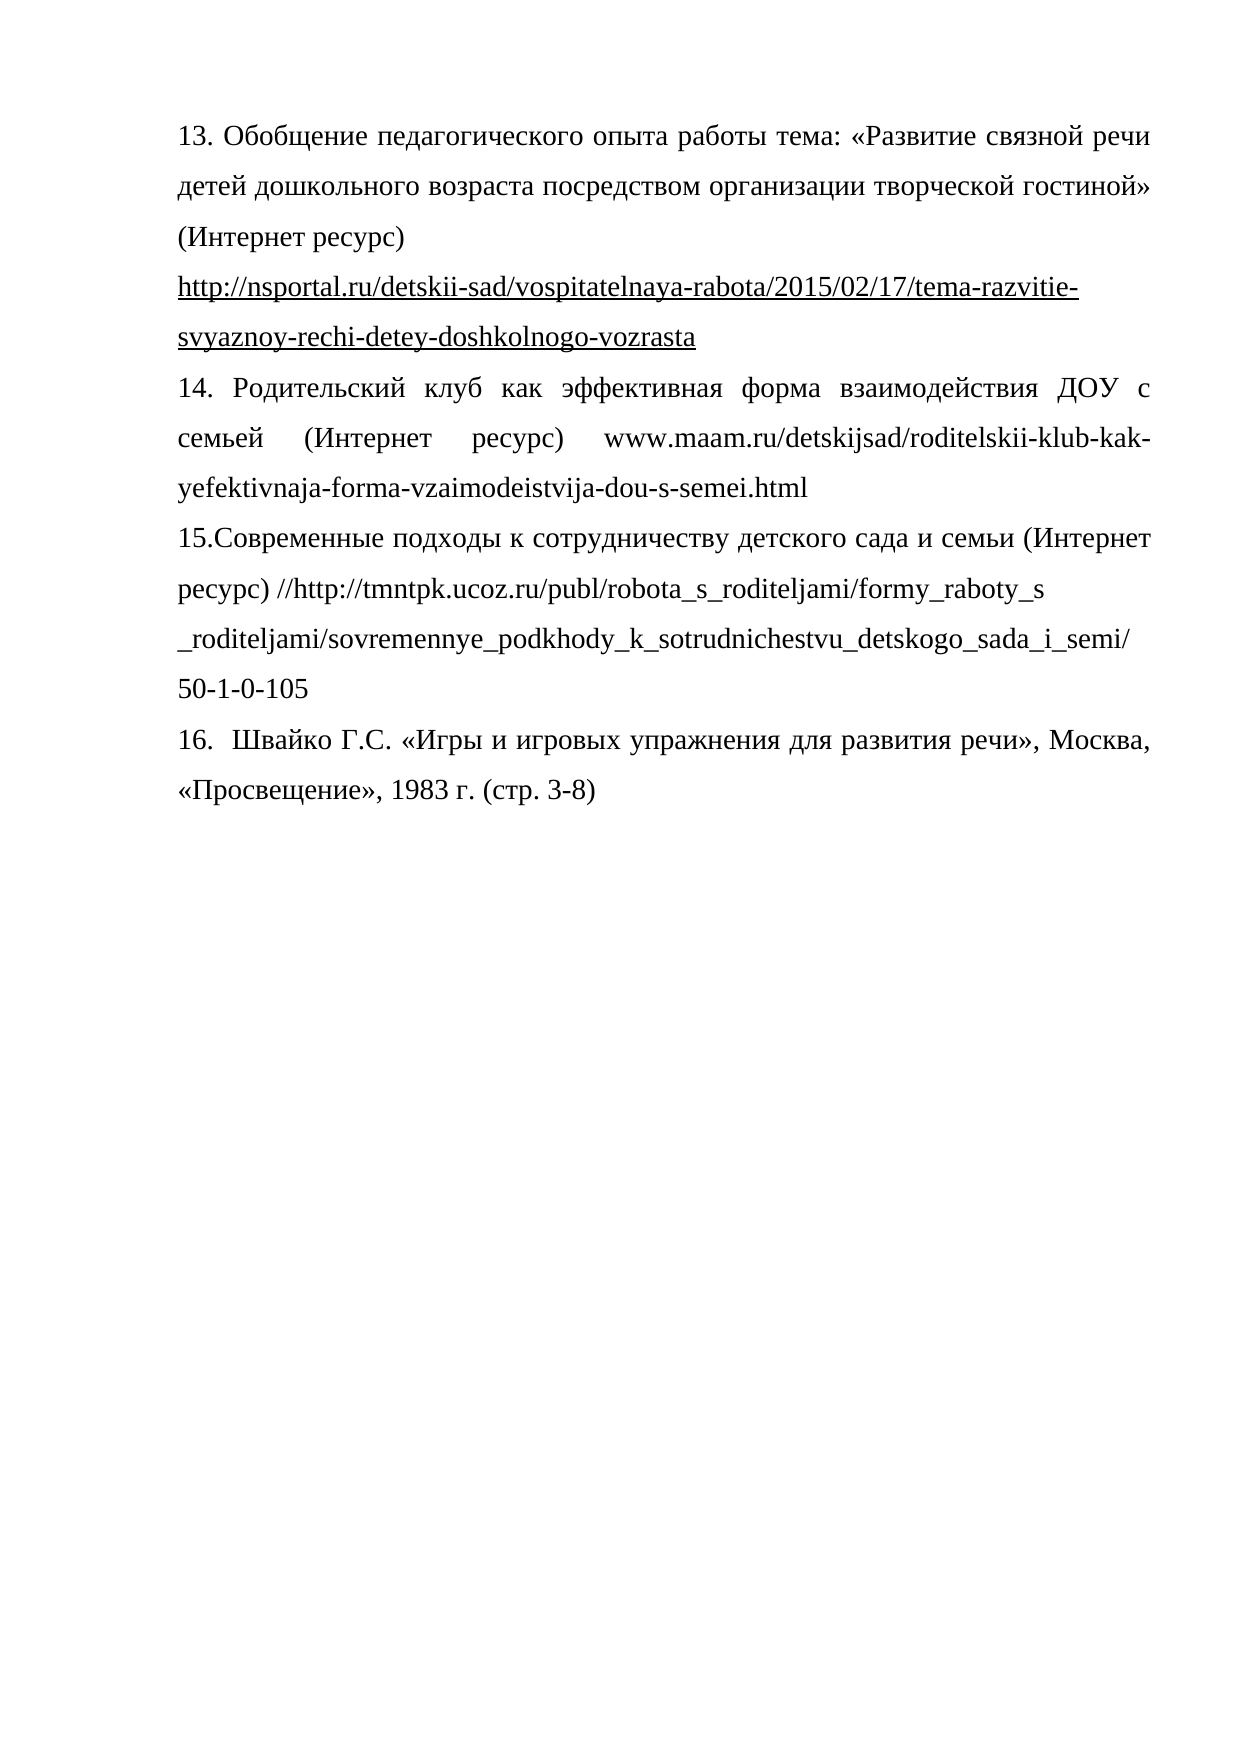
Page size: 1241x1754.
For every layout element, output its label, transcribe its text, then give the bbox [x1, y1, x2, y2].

text http://nsportal.ru/detskii-sad/vospitatelnaya-rabota/2015/02/17/tema-razvitie-svyaznoy-rechi-detey-doshkolnogo-vozrasta [177, 269, 1152, 353]
text 14. Родительский клуб как эффективная форма взаимодействия ДОУ с семьей (Интернет ресурс) www.maam.ru/detskijsad/roditelskii-klub-kak-yefektivnaja-forma-vzaimodeistvija-dou-s-semei.html [177, 370, 1152, 504]
text 16. Швайко Г.С. «Игры и игровых упражнения для развития речи», Москва, «Просвещение», 1983 г. (стр. 3-8) [177, 722, 1152, 806]
text 15.Современные подходы к сотрудничеству детского сада и семьи (Интернет ресурс) //http://tmntpk.ucoz.ru/publ/robota_s_roditeljami/formy_raboty_s [177, 521, 1152, 604]
text _roditeljami/sovremennye_podkhody_k_sotrudnichestvu_detskogo_sada_i_semi/50-1-0-105 [177, 621, 1152, 705]
text 13. Обобщение педагогического опыта работы тема: «Развитие связной речи детей дошкольного возраста посредством организации творческой гостиной» (Интернет ресурс) [177, 118, 1152, 252]
